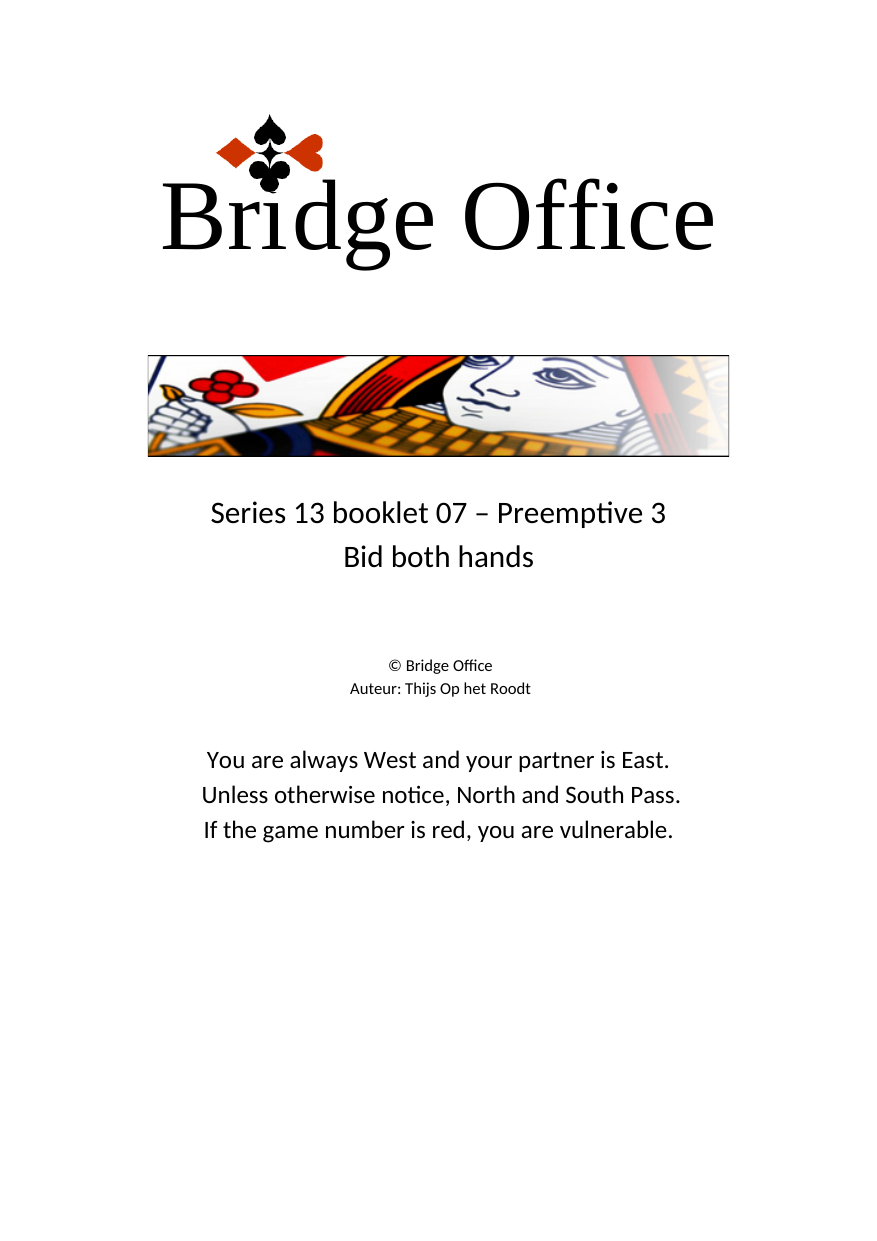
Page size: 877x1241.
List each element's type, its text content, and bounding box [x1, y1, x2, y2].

picture [215, 113, 323, 192]
text Series 13 booklet 07 – Preemptive 3 [148, 493, 729, 531]
text Auteur: Thijs Op het Roodt You are always West and your partner is East. [148, 678, 729, 775]
picture [147, 355, 730, 457]
text If the game number is red, you are vulnerable. [148, 814, 729, 845]
text © Bridge Office [148, 655, 729, 676]
text Bid both hands [148, 537, 729, 575]
text Unless otherwise notice, North and South Pass. [148, 779, 729, 810]
